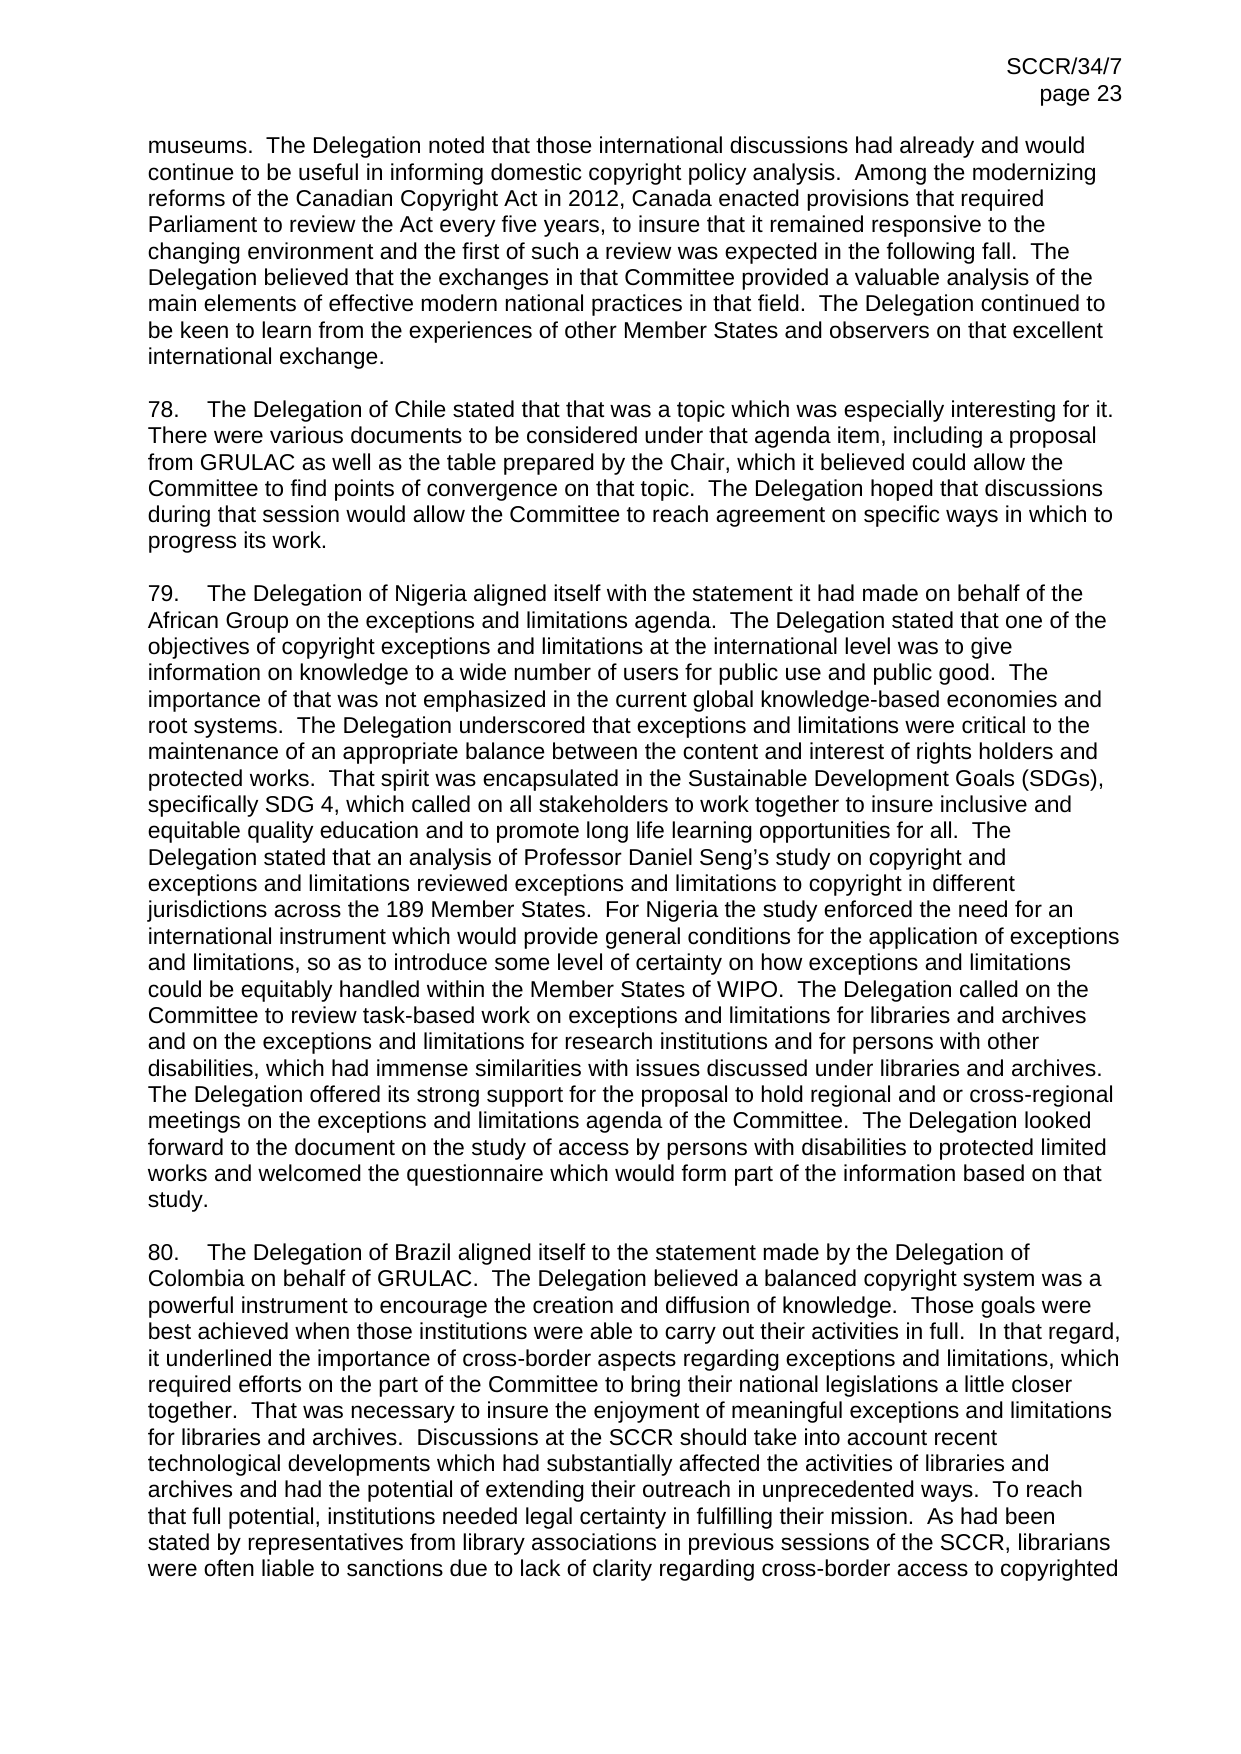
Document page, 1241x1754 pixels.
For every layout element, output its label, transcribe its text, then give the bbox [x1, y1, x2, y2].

list The Delegation of Nigeria aligned itself with the statement it had made on behalf of the African Group on the exceptions and limitations agenda. The Delegation stated that one of the objectives of copyright exceptions and limitations at the international level was to give information on knowledge to a wide number of users for public use and public good. The importance of that was not emphasized in the current global knowledge-based economies and root systems. The Delegation underscored that exceptions and limitations were critical to the maintenance of an appropriate balance between the content and interest of rights holders and protected works. That spirit was encapsulated in the Sustainable Development Goals (SDGs), specifically SDG 4, which called on all stakeholders to work together to insure inclusive and equitable quality education and to promote long life learning opportunities for all. The Delegation stated that an analysis of Professor Daniel Seng’s study on copyright and exceptions and limitations reviewed exceptions and limitations to copyright in different jurisdictions across the 189 Member States. For Nigeria the study enforced the need for an international instrument which would provide general conditions for the application of exceptions and limitations, so as to introduce some level of certainty on how exceptions and limitations could be equitably handled within the Member States of WIPO. The Delegation called on the Committee to review task-based work on exceptions and limitations for libraries and archives and on the exceptions and limitations for research institutions and for persons with other disabilities, which had immense similarities with issues discussed under libraries and archives. The Delegation offered its strong support for the proposal to hold regional and or cross-regional meetings on the exceptions and limitations agenda of the Committee. The Delegation looked forward to the document on the study of access by persons with disabilities to protected limited works and welcomed the questionnaire which would form part of the information based on that study. [148, 580, 1122, 1213]
list The Delegation of Chile stated that that was a topic which was especially interesting for it. There were various documents to be considered under that agenda item, including a proposal from GRULAC as well as the table prepared by the Chair, which it believed could allow the Committee to find points of convergence on that topic. The Delegation hoped that discussions during that session would allow the Committee to reach agreement on specific ways in which to progress its work. [148, 396, 1122, 554]
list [148, 132, 1122, 369]
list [148, 1239, 1122, 1582]
